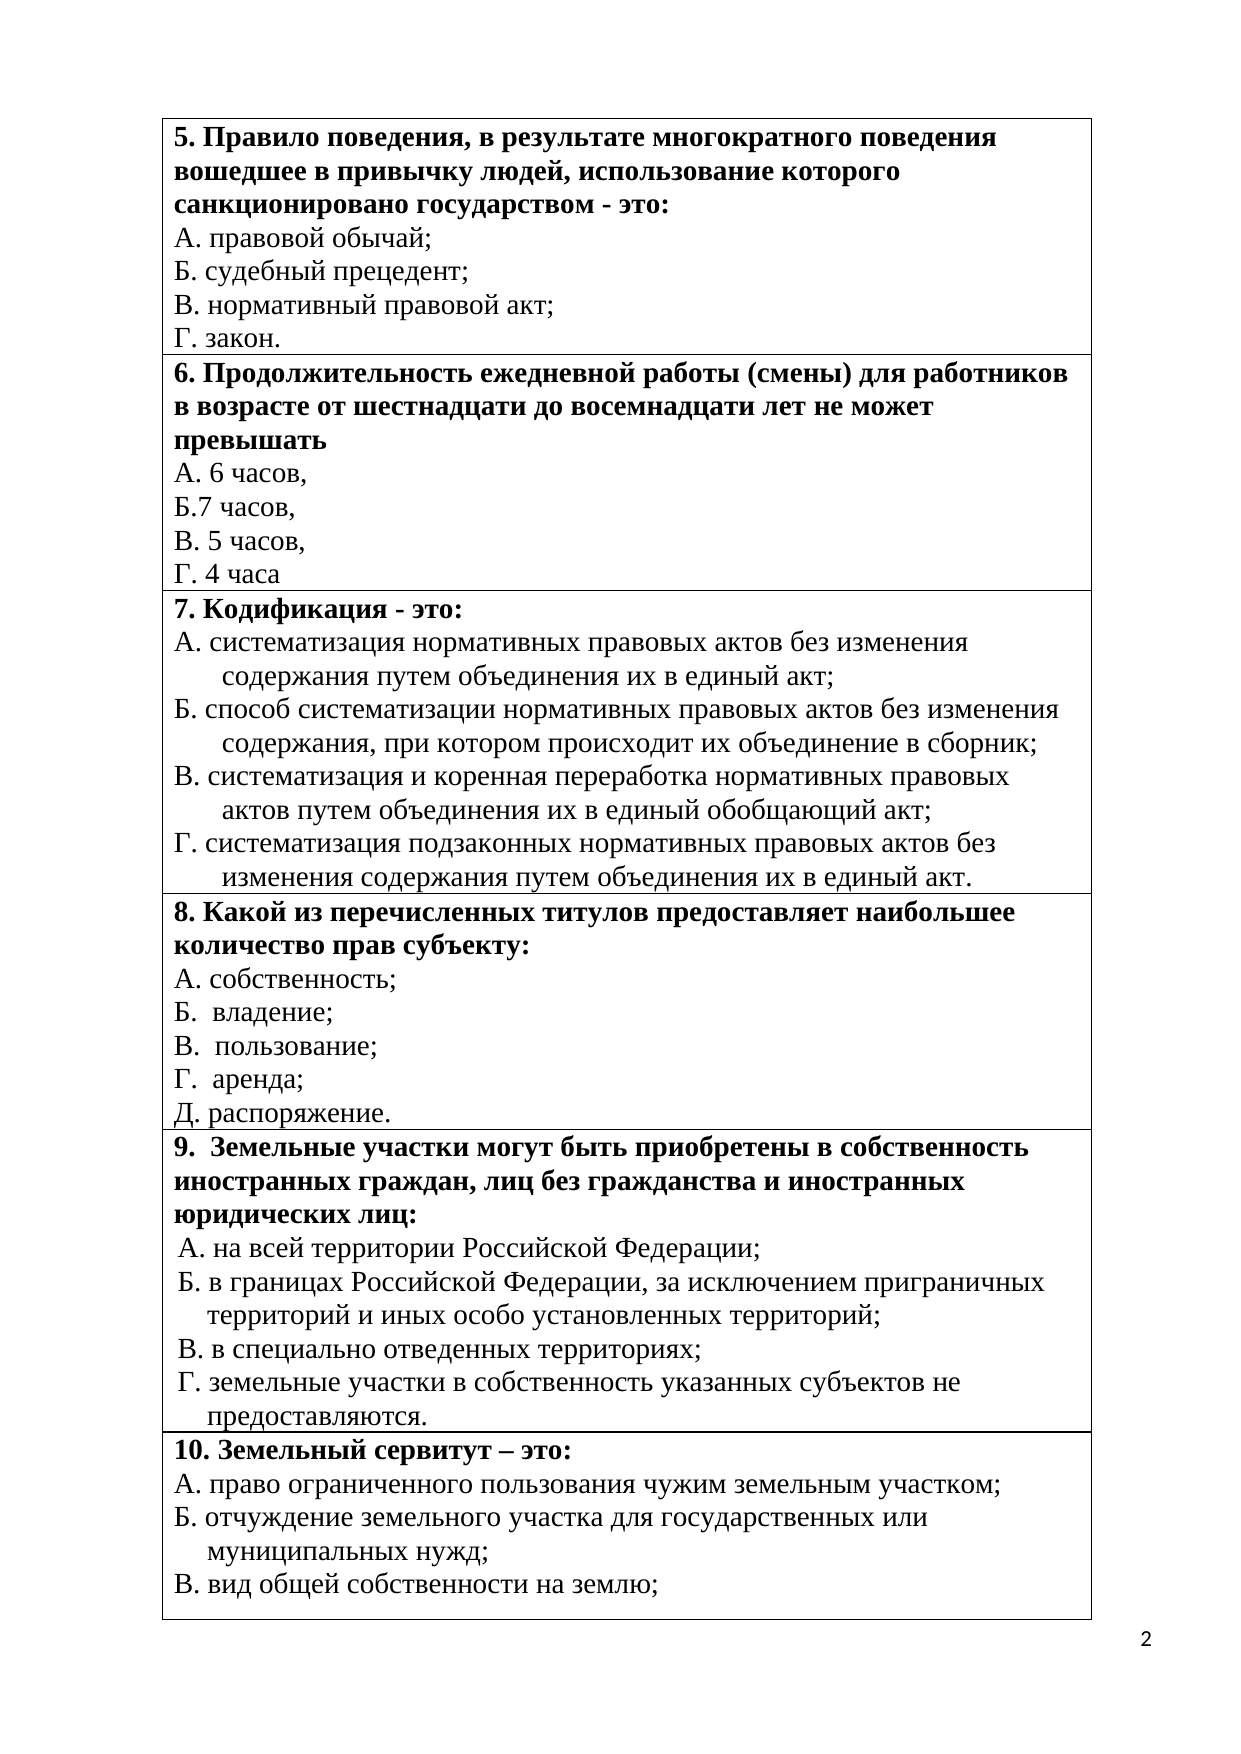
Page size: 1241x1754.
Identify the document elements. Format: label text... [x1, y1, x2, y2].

table_cell 8. Какой из перечисленных титулов предоставляет наибольшее количество прав субъекту: А. собственность; Б. владение; В. пользование; Г. аренда; Д. распоряжение. [163, 894, 1091, 1128]
table_cell 9. Земельные участки могут быть приобретены в собственность иностранных граждан, лиц без гражданства и иностранных юридических лиц: А. на всей территории Российской Федерации; Б. в границах Российской Федерации, за исключением приграничных территорий и иных особо установленных территорий; В. в специально отведенных территориях; Г. земельные участки в собственность указанных субъектов не предоставляются. [163, 1130, 1091, 1431]
table_cell 5. Правило поведения, в результате многократного поведения вошедшее в привычку людей, использование которого санкционировано государством - это: А. правовой обычай; Б. судебный прецедент; В. нормативный правовой акт; Г. закон. [163, 119, 1091, 354]
table_cell 6. Продолжительность ежедневной работы (смены) для работников в возрасте от шестнадцати до восемнадцати лет не может превышать А. 6 часов, Б.7 часов, В. 5 часов, Г. 4 часа [163, 355, 1091, 590]
table_cell 7. Кодификация - это: А. систематизация нормативных правовых актов без изменения содержания путем объединения их в единый акт; Б. способ систематизации нормативных правовых актов без изменения содержания, при котором происходит их объединение в сборник; В. систематизация и коренная переработка нормативных правовых актов путем объединения их в единый обобщающий акт; Г. систематизация подзаконных нормативных правовых актов без изменения содержания путем объединения их в единый акт. [163, 591, 1091, 893]
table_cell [163, 1433, 1091, 1619]
